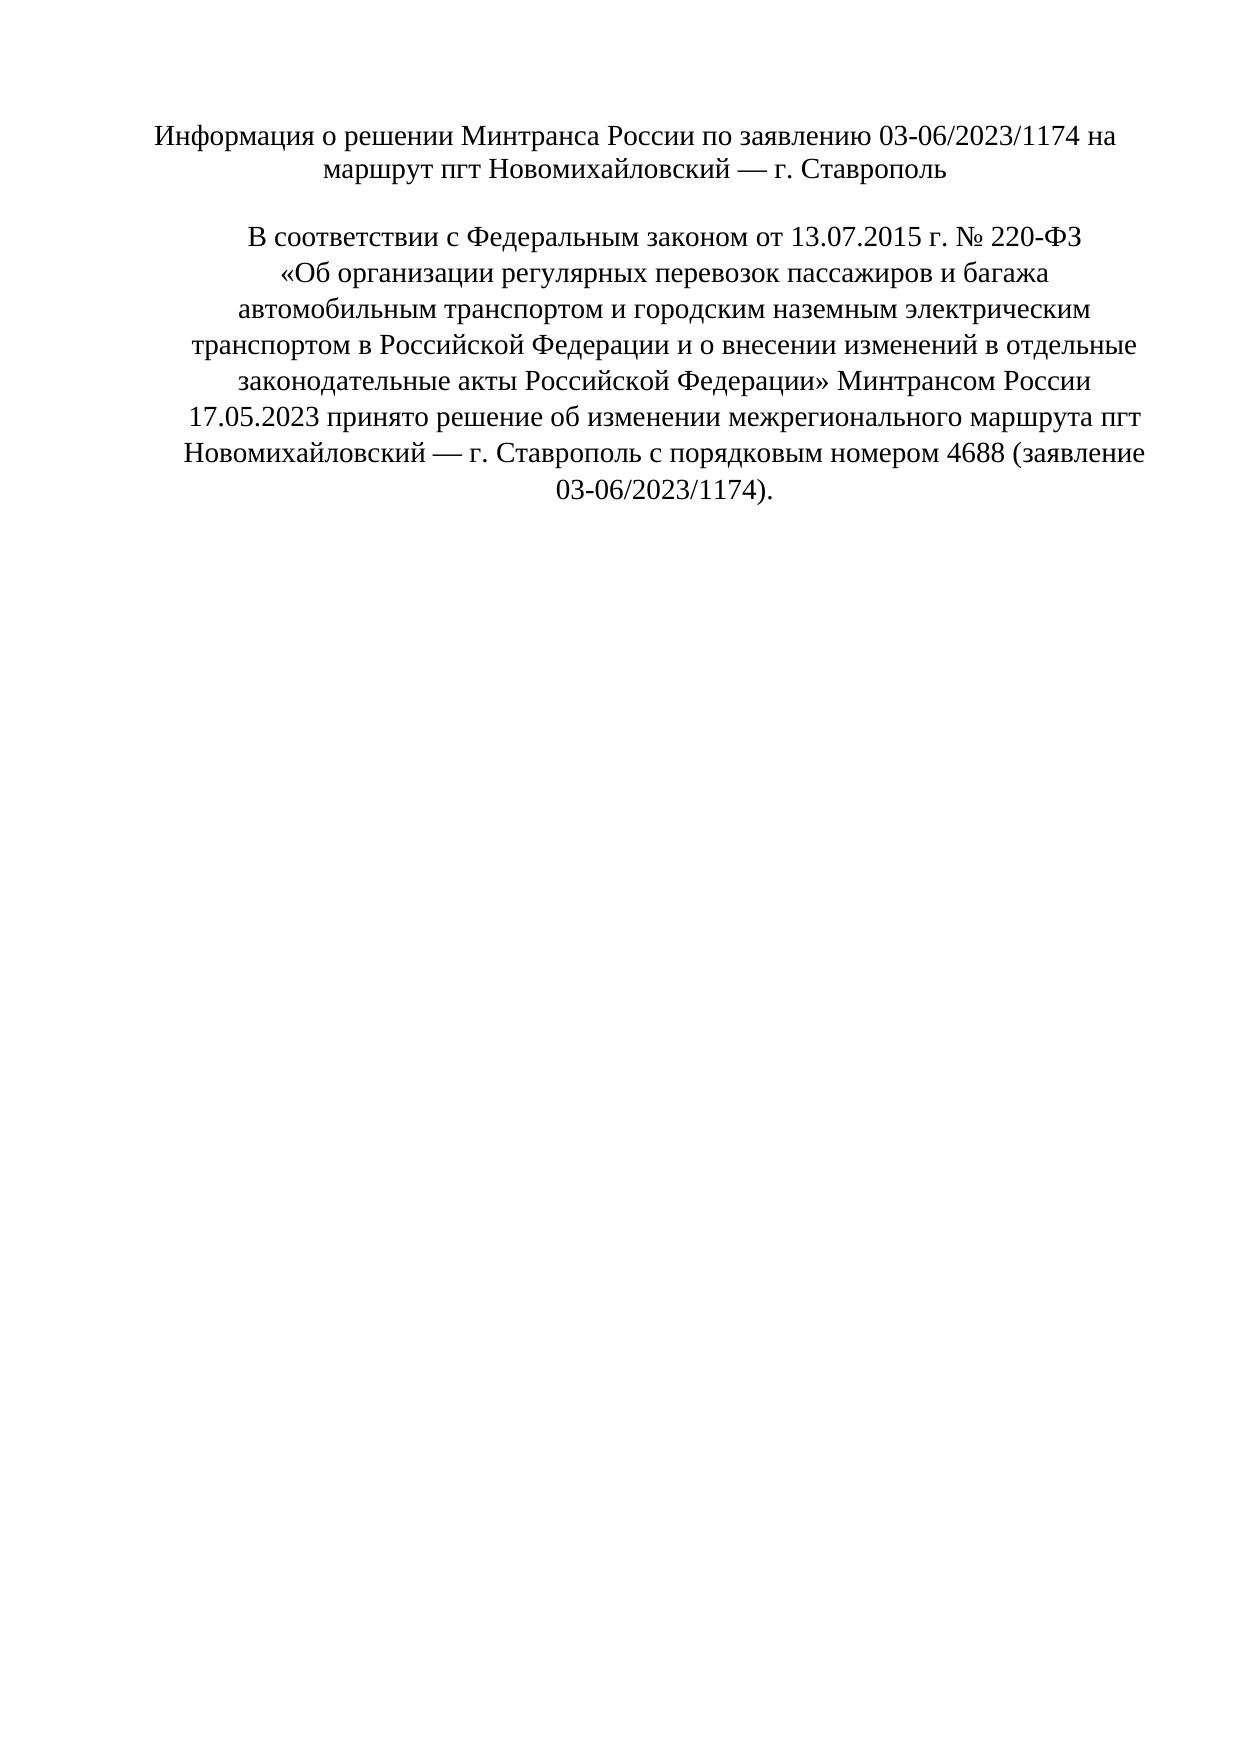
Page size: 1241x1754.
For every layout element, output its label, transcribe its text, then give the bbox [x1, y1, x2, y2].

text Информация о решении Минтранса России по заявлению 03-06/2023/1174 на маршрут пгт Новомихайловский — г. Ставрополь [118, 118, 1152, 185]
text В соответствии с Федеральным законом от 13.07.2015 г. № 220-ФЗ «Об организации регулярных перевозок пассажиров и багажа автомобильным транспортом и городским наземным электрическим транспортом в Российской Федерации и о внесении изменений в отдельные законодательные акты Российской Федерации» Минтрансом России 17.05.2023 принято решение об изменении межрегионального маршрута пгт Новомихайловский — г. Ставрополь с порядковым номером 4688 (заявление 03-06/2023/1174). [177, 219, 1152, 505]
